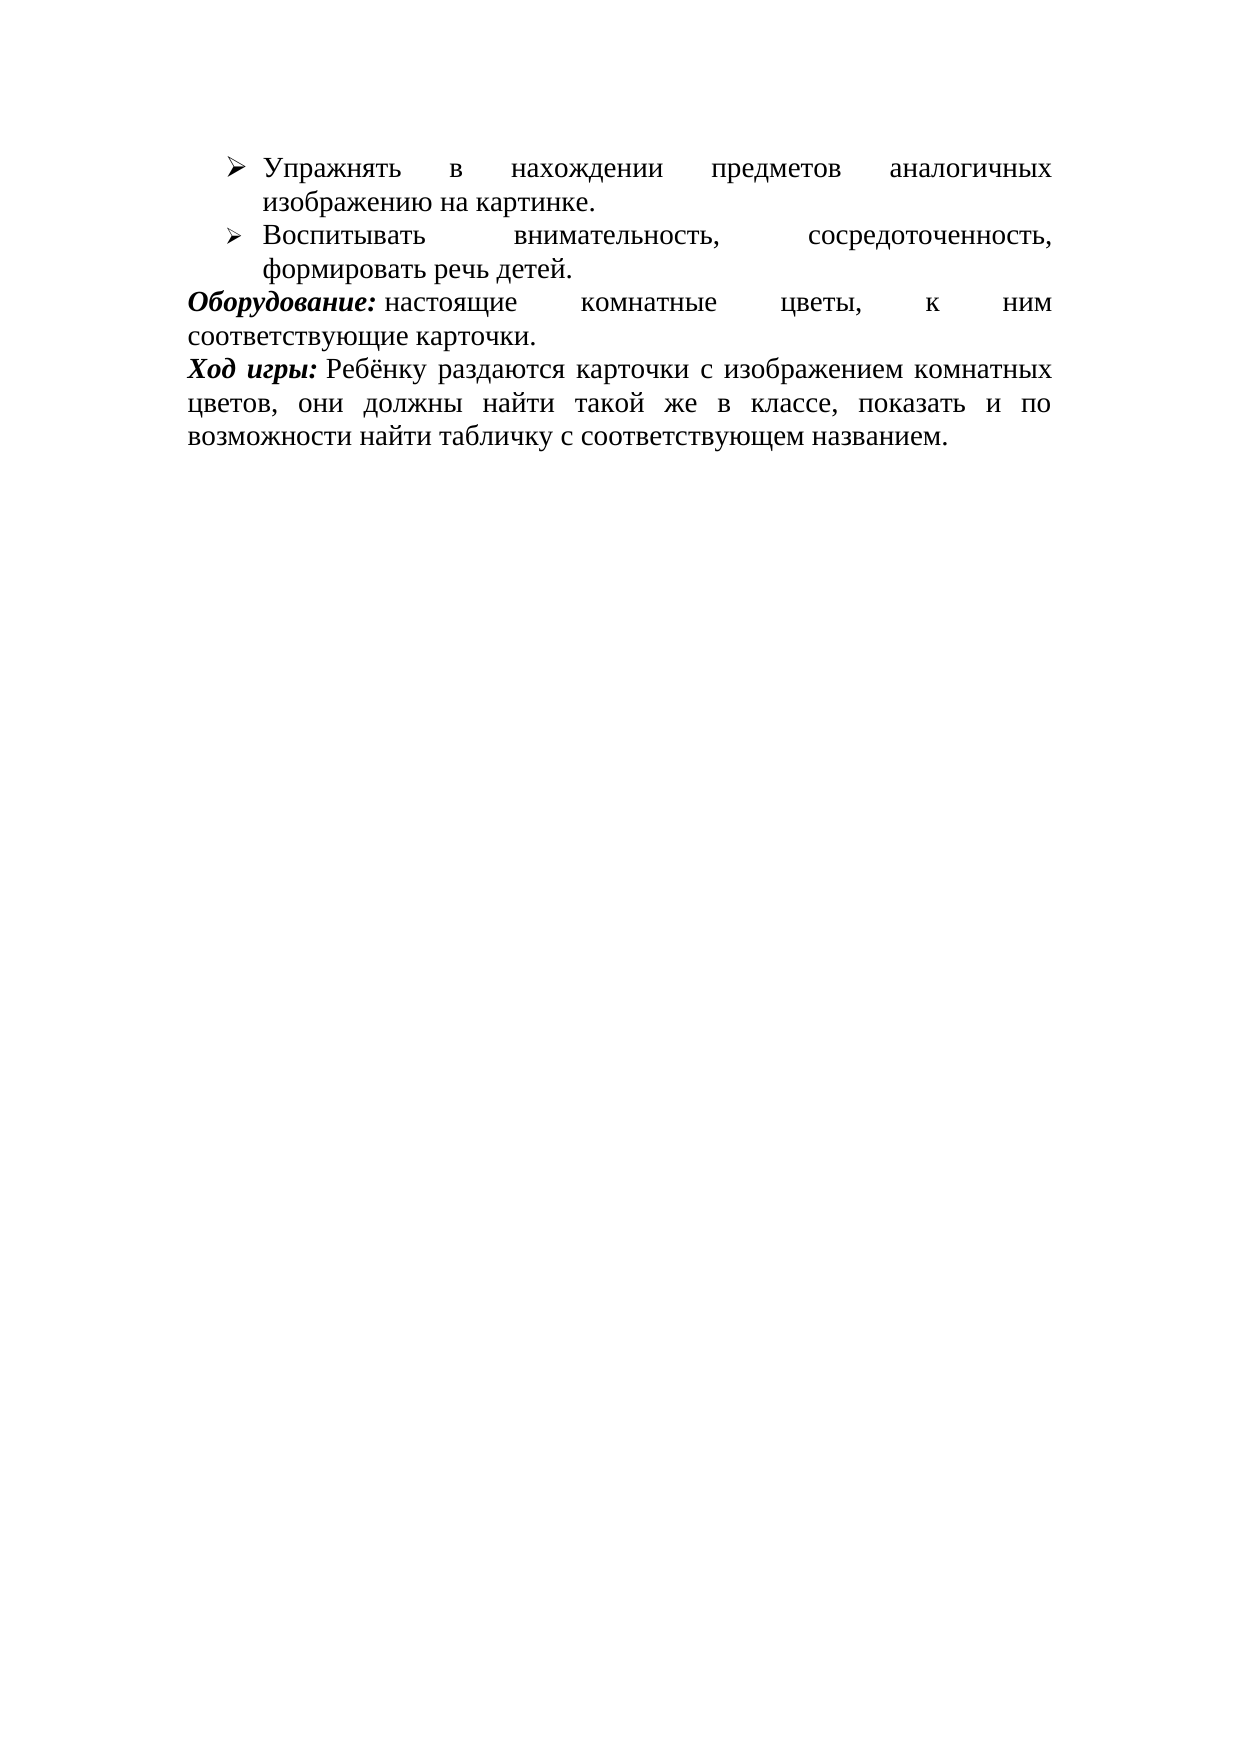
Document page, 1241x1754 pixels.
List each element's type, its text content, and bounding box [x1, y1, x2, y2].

text Оборудование: настоящие комнатные цветы, к ним соответствующие карточки. [187, 284, 1053, 351]
list Упражнять в нахождении предметов аналогичных изображению на картинке. [225, 150, 1053, 217]
list Воспитывать внимательность, сосредоточенность, формировать речь детей. [225, 217, 1053, 284]
text Ход игры: Ребёнку раздаются карточки с изображением комнатных цветов, они должны найти такой же в классе, показать и по возможности найти табличку с соответствующем названием. [187, 351, 1053, 452]
